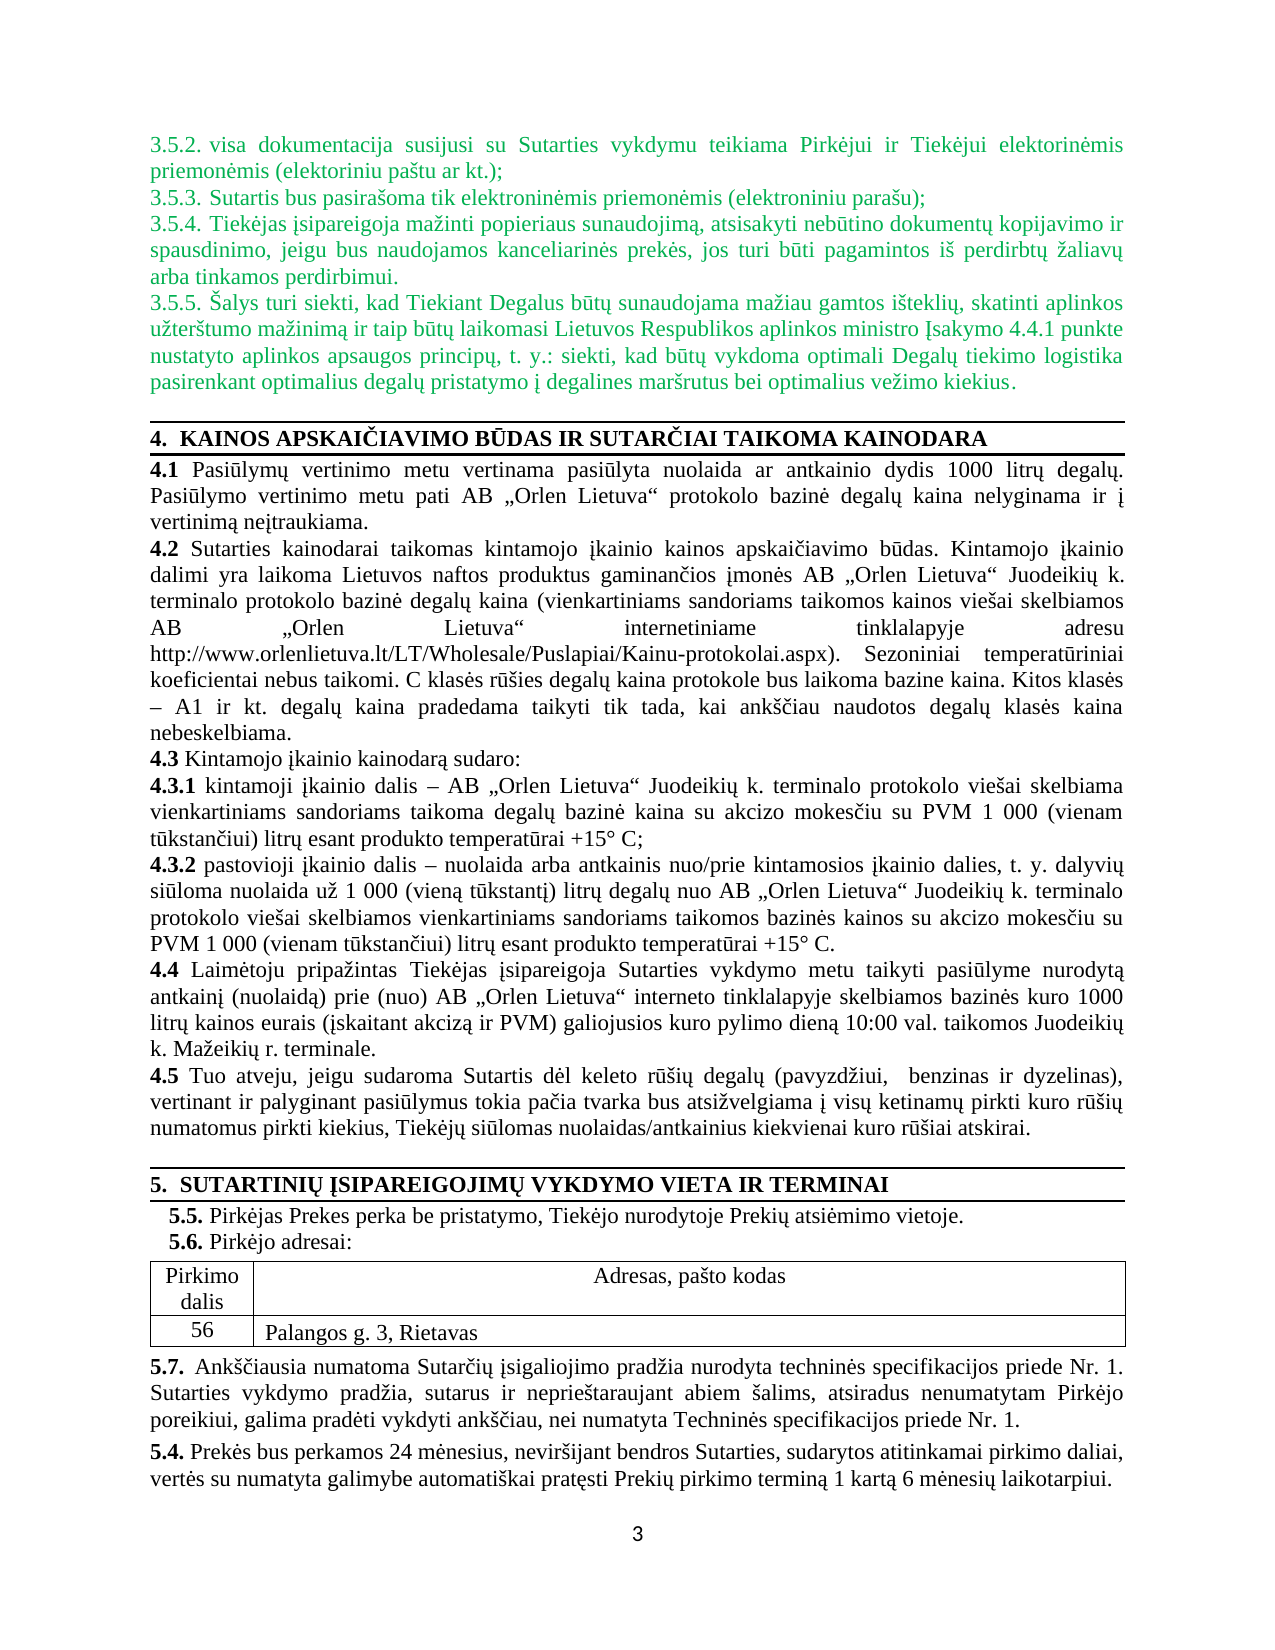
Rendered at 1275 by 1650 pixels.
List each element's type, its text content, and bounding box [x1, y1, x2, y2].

list SUTARTINIŲ ĮSIPAREIGOJIMŲ VYKDYMO VIETA IR TERMINAI [150, 1169, 1125, 1200]
table_cell 56 [151, 1316, 253, 1346]
text 4.3 Kintamojo įkainio kainodarą sudaro: [150, 746, 1125, 772]
text 5.4. Prekės bus perkamos 24 mėnesius, neviršijant bendros Sutarties, sudarytos atitinkamai pirkimo daliai, vertės su numatyta galimybe automatiškai pratęsti Prekių pirkimo terminą 1 kartą 6 mėnesių laikotarpiui. [150, 1438, 1125, 1491]
text 4.2 Sutarties kainodarai taikomas kintamojo įkainio kainos apskaičiavimo būdas. Kintamojo įkainio dalimi yra laikoma Lietuvos naftos produktus gaminančios įmonės AB „Orlen Lietuva“ Juodeikių k. terminalo protokolo bazinė degalų kaina (vienkartiniams sandoriams taikomos kainos viešai skelbiamos AB „Orlen Lietuva“ internetiniame tinklalapyje adresu http://www.orlenlietuva.lt/LT/Wholesale/Puslapiai/Kainu-protokolai.aspx). Sezoniniai temperatūriniai koeficientai nebus taikomi. C klasės rūšies degalų kaina protokole bus laikoma bazine kaina. Kitos klasės – A1 ir kt. degalų kaina pradedama taikyti tik tada, kai ankščiau naudotos degalų klasės kaina nebeskelbiama. [150, 535, 1125, 746]
table_cell Palangos g. 3, Rietavas [254, 1316, 1125, 1346]
list Tiekėjas įsipareigoja mažinti popieriaus sunaudojimą, atsisakyti nebūtino dokumentų kopijavimo ir spausdinimo, jeigu bus naudojamos kanceliarinės prekės, jos turi būti pagamintos iš perdirbtų žaliavų arba tinkamos perdirbimui. [150, 210, 1125, 289]
text 4.5 Tuo atveju, jeigu sudaroma Sutartis dėl keleto rūšių degalų (pavyzdžiui, benzinas ir dyzelinas), vertinant ir palyginant pasiūlymus tokia pačia tvarka bus atsižvelgiama į visų ketinamų pirkti kuro rūšių numatomus pirkti kiekius, Tiekėjų siūlomas nuolaidas/antkainius kiekvienai kuro rūšiai atskirai. [150, 1062, 1125, 1141]
list Ankščiausia numatoma Sutarčių įsigaliojimo pradžia nurodyta techninės specifikacijos priede Nr. 1. Sutarties vykdymo pradžia, sutarus ir neprieštaraujant abiem šalims, atsiradus nenumatytam Pirkėjo poreikiui, galima pradėti vykdyti ankščiau, nei numatyta Techninės specifikacijos priede Nr. 1. [150, 1353, 1125, 1432]
text 4.4 Laimėtoju pripažintas Tiekėjas įsipareigoja Sutarties vykdymo metu taikyti pasiūlyme nurodytą antkainį (nuolaidą) prie (nuo) AB „Orlen Lietuva“ interneto tinklalapyje skelbiamos bazinės kuro 1000 litrų kainos eurais (įskaitant akcizą ir PVM) galiojusios kuro pylimo dieną 10:00 val. taikomos Juodeikių k. Mažeikių r. terminale. [150, 956, 1125, 1062]
text 4.3.1 kintamoji įkainio dalis – AB „Orlen Lietuva“ Juodeikių k. terminalo protokolo viešai skelbiama vienkartiniams sandoriams taikoma degalų bazinė kaina su akcizo mokesčiu su PVM 1 000 (vienam tūkstančiui) litrų esant produkto temperatūrai +15° C; [150, 772, 1125, 851]
list Pirkėjo adresai: [169, 1228, 1125, 1254]
text 4.1 Pasiūlymų vertinimo metu vertinama pasiūlyta nuolaida ar antkainio dydis 1000 litrų degalų. Pasiūlymo vertinimo metu pati AB „Orlen Lietuva“ protokolo bazinė degalų kaina nelyginama ir į vertinimą neįtraukiama. [150, 456, 1125, 535]
table_header Pirkimo dalis [151, 1262, 253, 1314]
list KAINOS APSKAIČIAVIMO BŪDAS IR SUTARČIAI TAIKOMA KAINODARA [150, 423, 1125, 453]
text 4.3.2 pastovioji įkainio dalis – nuolaida arba antkainis nuo/prie kintamosios įkainio dalies, t. y. dalyvių siūloma nuolaida už 1 000 (vieną tūkstantį) litrų degalų nuo AB „Orlen Lietuva“ Juodeikių k. terminalo protokolo viešai skelbiamos vienkartiniams sandoriams taikomos bazinės kainos su akcizo mokesčiu su PVM 1 000 (vienam tūkstančiui) litrų esant produkto temperatūrai +15° C. [150, 851, 1125, 956]
list visa dokumentacija susijusi su Sutarties vykdymu teikiama Pirkėjui ir Tiekėjui elektorinėmis priemonėmis (elektoriniu paštu ar kt.); [150, 131, 1125, 184]
list Pirkėjas Prekes perka [169, 1202, 1125, 1228]
list Šalys turi siekti, kad Tiekiant Degalus būtų sunaudojama mažiau gamtos išteklių, skatinti aplinkos užterštumo mažinimą ir taip būtų laikomasi Lietuvos Respublikos aplinkos ministro Įsakymo 4.4.1 punkte nustatyto aplinkos apsaugos principų, t. y.: siekti, kad būtų vykdoma optimali Degalų tiekimo logistika pasirenkant optimalius degalų pristatymo į degalines maršrutus bei optimalius vežimo kiekius. [150, 289, 1125, 394]
table_header Adresas, pašto kodas [254, 1262, 1125, 1314]
list Sutartis bus pasirašoma tik elektroninėmis priemonėmis (elektroniniu parašu); [150, 184, 1125, 210]
